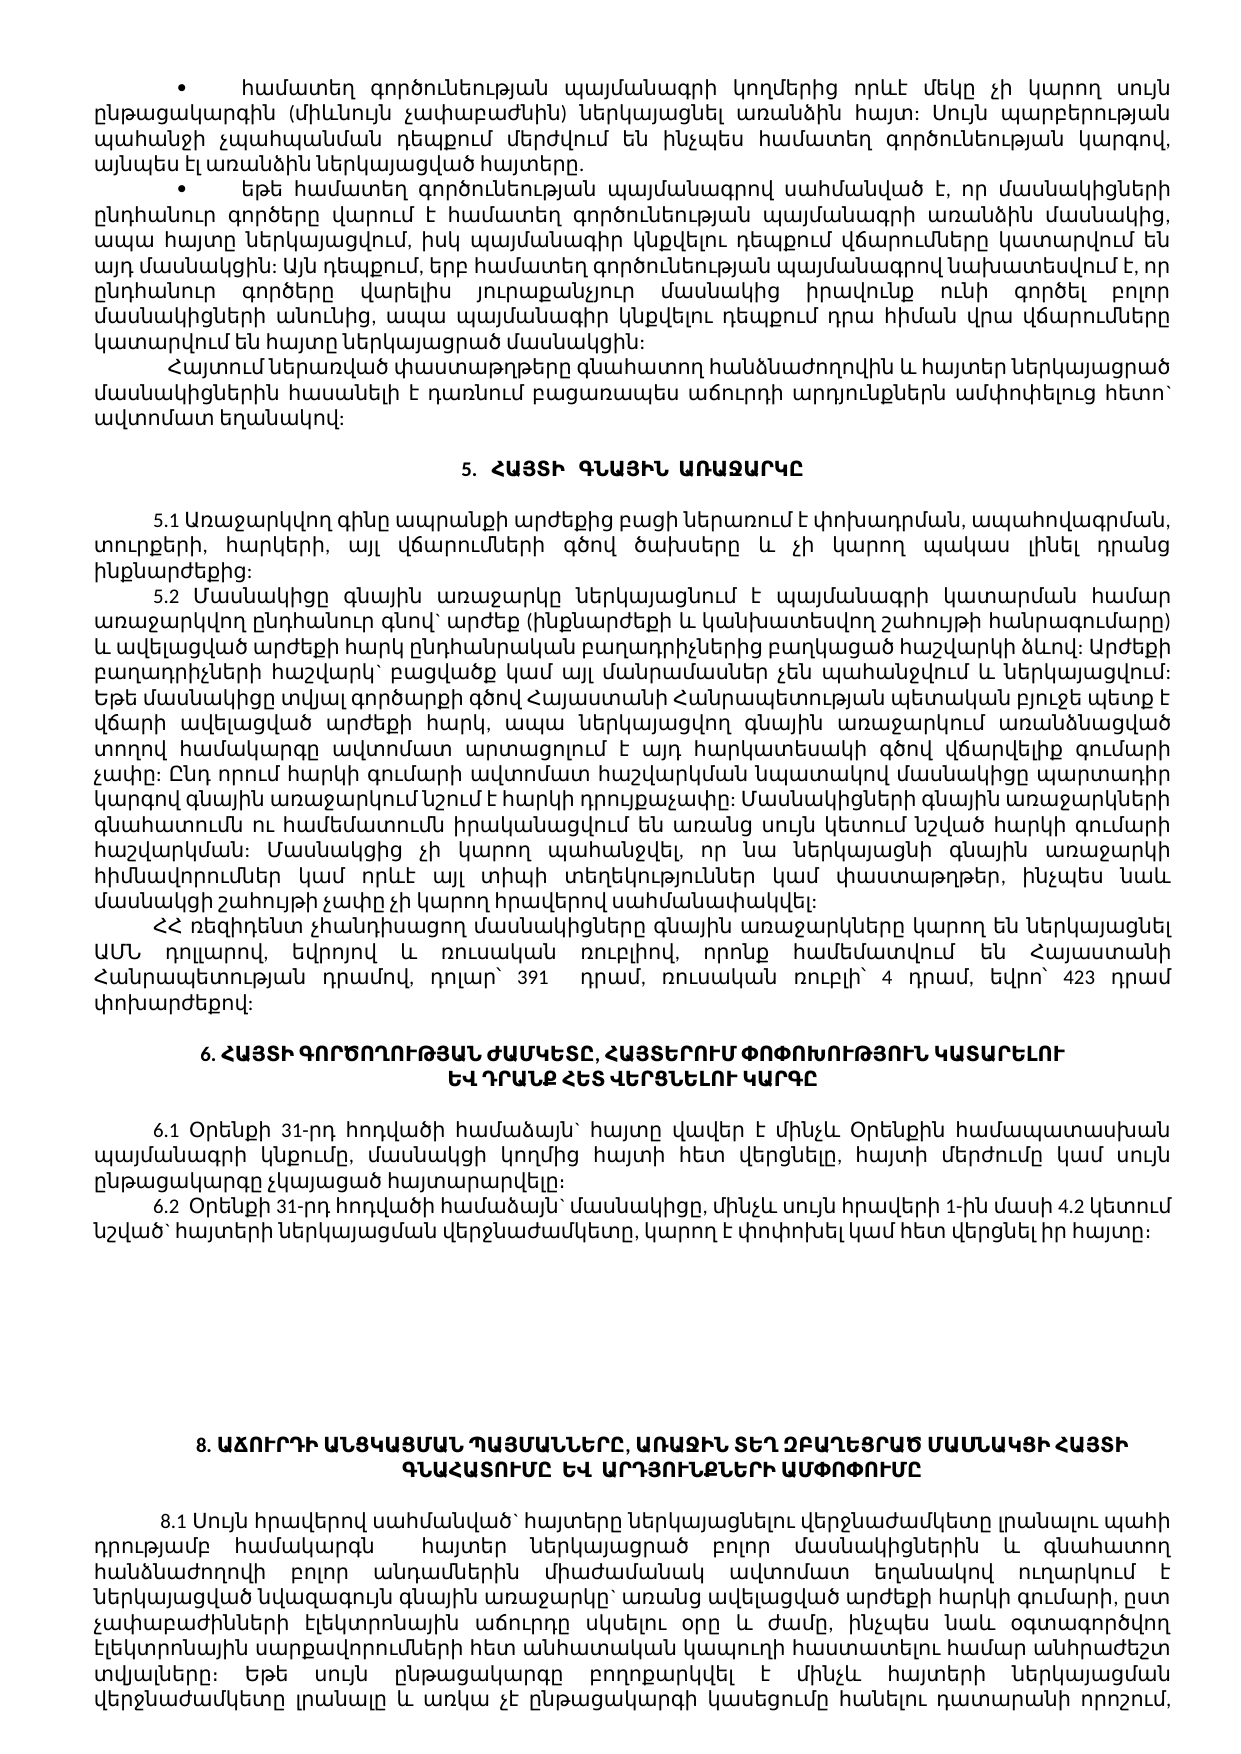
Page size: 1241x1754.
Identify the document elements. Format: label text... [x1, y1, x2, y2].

list համատեղ գործունեության պայմանագրի կողմերից որևէ մեկը չի կարող սույն ընթացակարգին (միևնույն չափաբաժնին) ներկայացնել առանձին հայտ: Սույն պարբերության պահանջի չպահպանման դեպքում մերժվում են ինչպես համատեղ գործունեության կարգով, այնպես էլ առանձին ներկայացված հայտերը. [94, 75, 1171, 177]
text 6. ՀԱՅՏԻ ԳՈՐԾՈՂՈՒԹՅԱՆ ԺԱՄԿԵՏԸ, ՀԱՅՏԵՐՈՒՄ ՓՈՓՈԽՈՒԹՅՈՒՆ ԿԱՏԱՐԵԼՈՒ [94, 1041, 1171, 1066]
text Հայտում ներառված փաստաթղթերը գնահատող հանձնաժողովին և հայտեր ներկայացրած մասնակիցներին հասանելի է դառնում բացառապես աճուրդի արդյունքներն ամփոփելուց հետո` ավտոմատ եղանակով: [94, 354, 1171, 431]
text 6.2 Օրենքի 31-րդ հոդվածի համաձայն` մասնակիցը, մինչև սույն հրավերի 1-ին մասի 4.2 կետում նշված` հայտերի ներկայացման վերջնաժամկետը, կարող է փոփոխել կամ հետ վերցնել իր հայտը։ [94, 1193, 1171, 1244]
text ԳՆԱՀԱՏՈՒՄԸ ԵՎ ԱՐԴՅՈՒՆՔՆԵՐԻ ԱՄՓՈՓՈՒՄԸ [94, 1457, 1171, 1483]
text ՀՀ ռեզիդենտ չհանդիսացող մասնակիցները գնային առաջարկները կարող են ներկայացնել ԱՄՆ դոլլարով, եվրոյով և ռուսական ռուբլիով, որոնք համեմատվում են Հայաստանի Հանրապետության դրամով, դոլար՝ 391 դրամ, ռուսական ռուբլի՝ 4 դրամ, եվրո՝ 423 դրամ փոխարժեքով: [94, 914, 1171, 1015]
text 6.1 Օրենքի 31-րդ հոդվածի համաձայն` հայտը վավեր է մինչև Օրենքին համապատասխան պայմանագրի կնքումը, մասնակցի կողմից հայտի հետ վերցնելը, հայտի մերժումը կամ սույն ընթացակարգը չկայացած հայտարարվելը։ [94, 1117, 1171, 1193]
text 8. ԱՃՈՒՐԴԻ ԱՆՑԿԱՑՄԱՆ ՊԱՅՄԱՆՆԵՐԸ, ԱՌԱՋԻՆ ՏԵՂ ԶԲԱՂԵՑՐԱԾ ՄԱՍՆԱԿՑԻ ՀԱՅՏԻ [94, 1432, 1171, 1457]
text 5.1 Առաջարկվող գինը ապրանքի արժեքից բացի ներառում է փոխադրման, ապահովագրման, տուրքերի, հարկերի, այլ վճարումների գծով ծախսերը և չի կարող պակաս լինել դրանց ինքնարժեքից: [94, 507, 1171, 583]
list եթե համատեղ գործունեության պայմանագրով սահմանված է, որ մասնակիցների ընդհանուր գործերը վարում է համատեղ գործունեության պայմանագրի առանձին մասնակից, ապա հայտը ներկայացվում, իսկ պայմանագիր կնքվելու դեպքում վճարումները կատարվում են այդ մասնակցին: Այն դեպքում, երբ համատեղ գործունեության պայմանագրով նախատեսվում է, որ ընդհանուր գործերը վարելիս յուրաքանչյուր մասնակից իրավունք ունի գործել բոլոր մասնակիցների անունից, ապա պայմանագիր կնքվելու դեպքում դրա հիման վրա վճարումները կատարվում են հայտը ներկայացրած մասնակցին: [94, 177, 1171, 354]
text 5. ՀԱՅՏԻ ԳՆԱՅԻՆ ԱՌԱՋԱՐԿԸ [94, 456, 1171, 482]
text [94, 1508, 1171, 1712]
text ԵՎ ԴՐԱՆՔ ՀԵՏ ՎԵՐՑՆԵԼՈՒ ԿԱՐԳԸ [94, 1066, 1171, 1092]
text 5.2 Մասնակիցը գնային առաջարկը ներկայացնում է պայմանագրի կատարման համար առաջարկվող ընդհանուր գնով` արժեք (ինքնարժեքի և կանխատեսվող շահույթի հանրագումարը) և ավելացված արժեքի հարկ ընդհանրական բաղադրիչներից բաղկացած հաշվարկի ձևով: Արժեքի բաղադրիչների հաշվարկ` բացվածք կամ այլ մանրամասներ չեն պահանջվում և ներկայացվում: Եթե մասնակիցը տվյալ գործարքի գծով Հայաստանի Հանրապետության պետական բյուջե պետք է վճարի ավելացված արժեքի հարկ, ապա ներկայացվող գնային առաջարկում առանձնացված տողով համակարգը ավտոմատ արտացոլում է այդ հարկատեսակի գծով վճարվելիք գումարի չափը: Ընդ որում հարկի գումարի ավտոմատ հաշվարկման նպատակով մասնակիցը պարտադիր կարգով գնային առաջարկում նշում է հարկի դրույքաչափը: Մասնակիցների գնային առաջարկների գնահատումն ու համեմատումն իրականացվում են առանց սույն կետում նշված հարկի գումարի հաշվարկման: Մասնակցից չի կարող պահանջվել, որ նա ներկայացնի գնային առաջարկի հիմնավորումներ կամ որևէ այլ տիպի տեղեկություններ կամ փաստաթղթեր, ինչպես նաև մասնակցի շահույթի չափը չի կարող հրավերով սահմանափակվել: [94, 583, 1171, 914]
